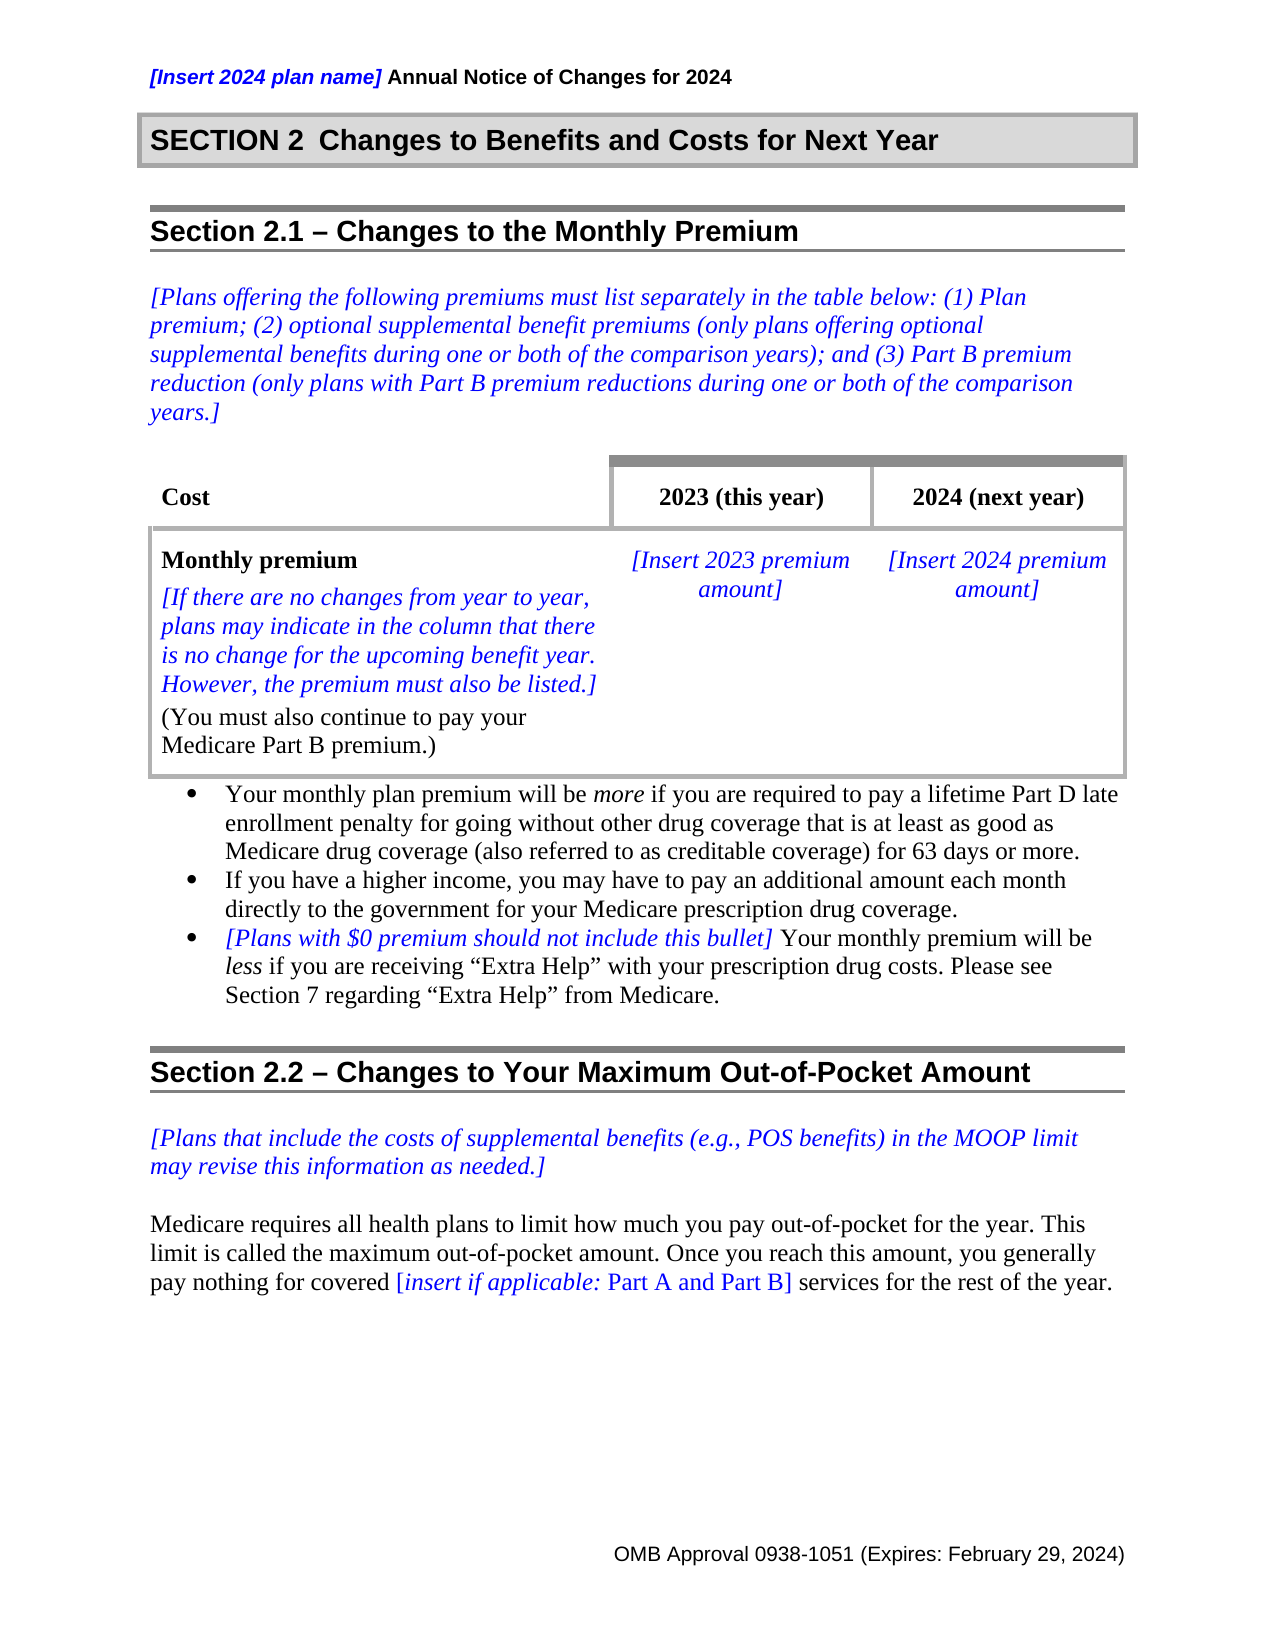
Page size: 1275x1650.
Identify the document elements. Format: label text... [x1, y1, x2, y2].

text [Plans offering the following premiums must list separately in the table below: (1) Plan premium; (2) optional supplemental benefit premiums (only plans offering optional supplemental benefits during one or both of the comparison years); and (3) Part B premium reduction (only plans with Part B premium reductions during one or both of the comparison years.] [150, 282, 1125, 425]
table_cell [Insert 2023 premium amount] [611, 531, 872, 774]
subtitle SECTION 2 Changes to Benefits and Costs for Next Year [142, 117, 1133, 163]
table_header 2023 (this year) [614, 467, 870, 526]
list Your monthly plan premium will be more if you are required to pay a lifetime Part D late enrollment penalty for going without other drug coverage that is at least as good as Medicare drug coverage (also referred to as creditable coverage) for 63 days or more. [187, 779, 1125, 865]
table_header 2024 (next year) [874, 467, 1123, 526]
text Medicare requires all health plans to limit how much you pay out-of-pocket for the year. This limit is called the maximum out-of-pocket amount. Once you reach this amount, you generally pay nothing for covered [insert if applicable: Part A and Part B] services for the rest of the year. [150, 1209, 1125, 1296]
list [Plans with $0 premium should not include this bullet] Your monthly premium will be less if you are receiving “Extra Help” with your prescription drug costs. Please see Section 7 regarding “Extra Help” from Medicare. [187, 923, 1125, 1009]
text [Plans that include the costs of supplemental benefits (e.g., POS benefits) in the MOOP limit may revise this information as needed.] [150, 1123, 1125, 1180]
subtitle Section 2.2 – Changes to Your Maximum Out-of-Pocket Amount [150, 1053, 1125, 1090]
table_header Cost [150, 455, 609, 526]
table_cell Monthly premium [If there are no changes from year to year, plans may indicate in the column that there is no change for the upcoming benefit year. However, the premium must also be listed.] (You must also continue to pay your Medicare Part B premium.) [152, 527, 611, 774]
subtitle Section 2.1 – Changes to the Monthly Premium [150, 212, 1125, 249]
table_cell [Insert 2024 premium amount] [872, 531, 1123, 774]
list If you have a higher income, you may have to pay an additional amount each month directly to the government for your Medicare prescription drug coverage. [187, 865, 1125, 923]
